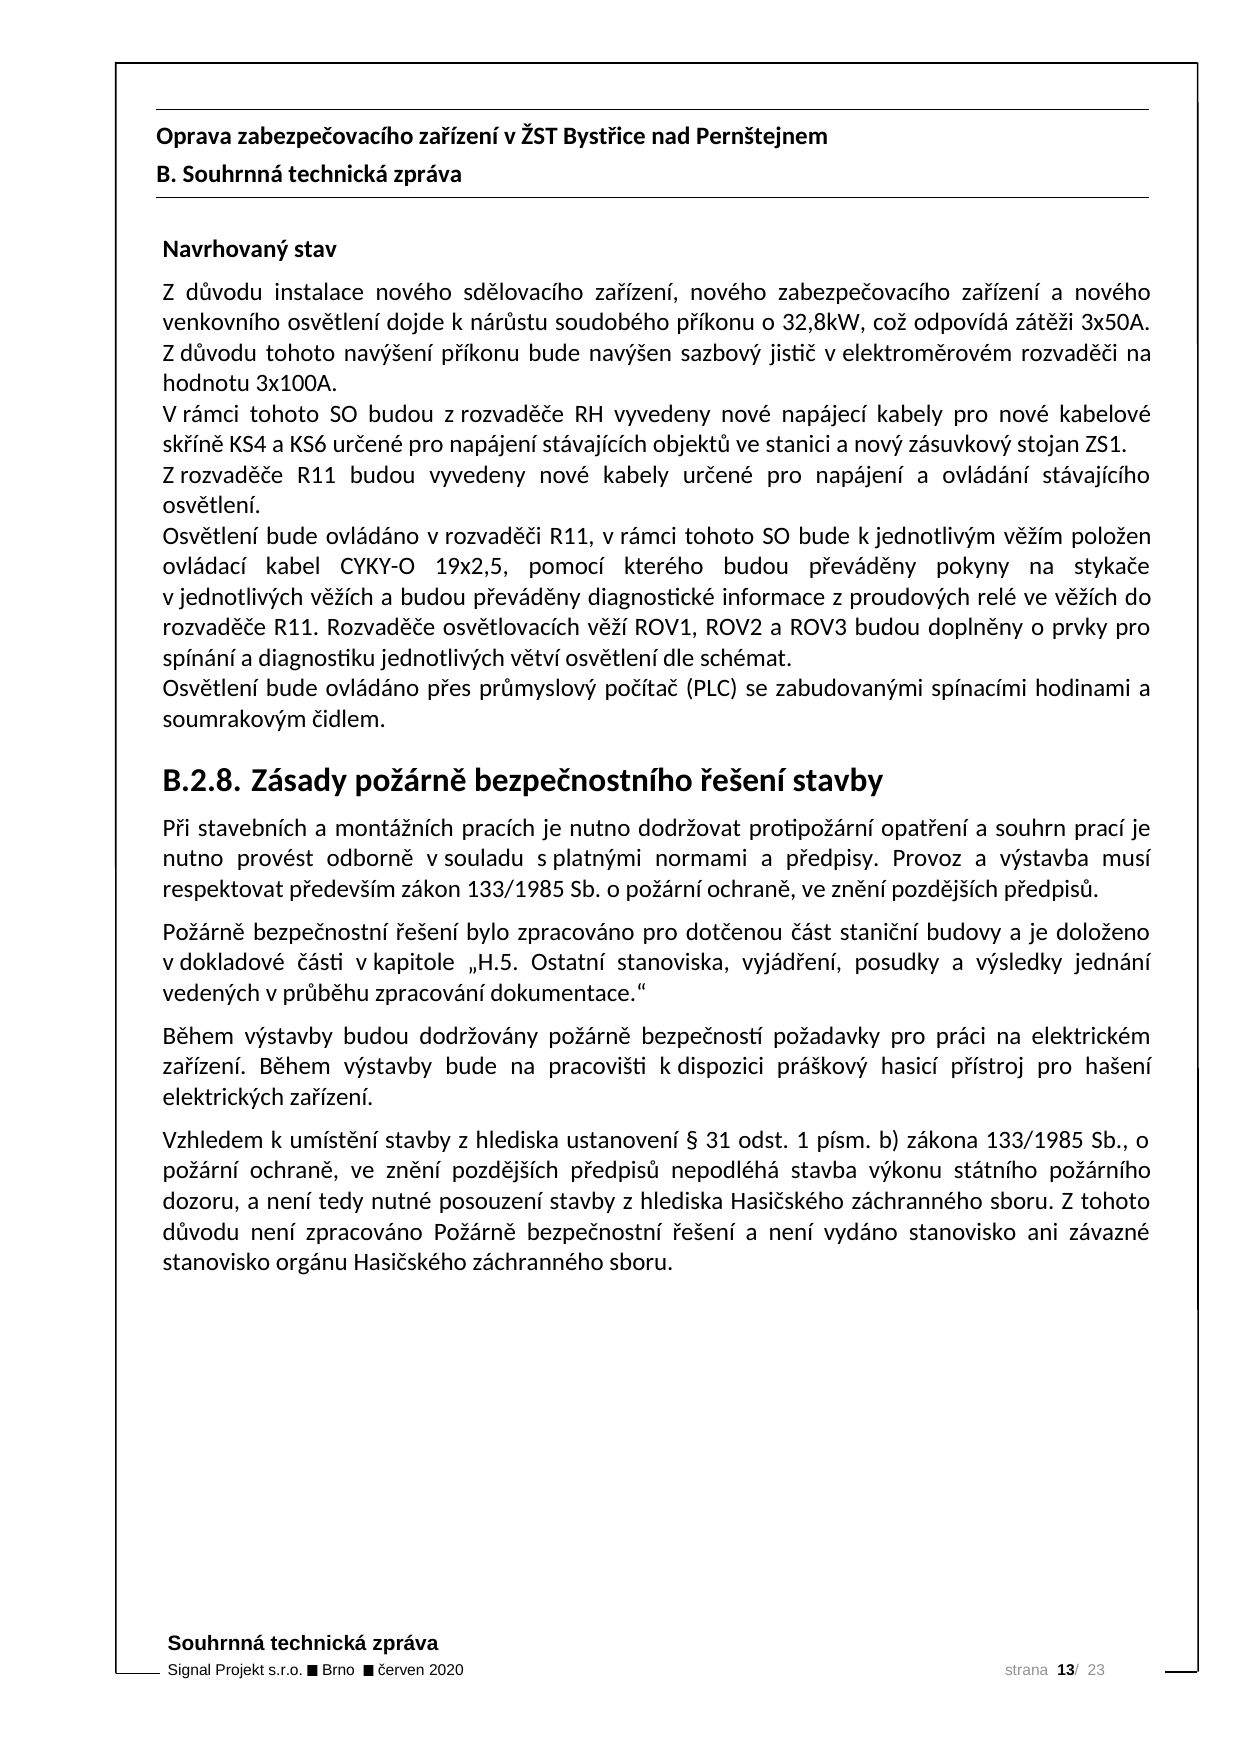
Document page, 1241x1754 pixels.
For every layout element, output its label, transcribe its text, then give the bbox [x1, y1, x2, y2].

text Požárně bezpečnostní řešení bylo zpracováno pro dotčenou část staniční budovy a je doloženo v dokladové části v kapitole „H.5. Ostatní stanoviska, vyjádření, posudky a výsledky jednání vedených v průběhu zpracování dokumentace.“ [162, 916, 1152, 1007]
text Navrhovaný stav [133, 233, 1152, 263]
text Při stavebních a montážních pracích je nutno dodržovat protipožární opatření a souhrn prací je nutno provést odborně v souladu s platnými normami a předpisy. Provoz a výstavba musí respektovat především zákon 133/1985 Sb. o požární ochraně, ve znění pozdějších předpisů. [162, 812, 1152, 903]
subtitle Zásady požárně bezpečnostního řešení stavby [162, 759, 1152, 799]
text Osvětlení bude ovládáno v rozvaděči R11, v rámci tohoto SO bude k jednotlivým věžím položen ovládací kabel CYKY-O 19x2,5, pomocí kterého budou převáděny pokyny na stykače v jednotlivých věžích a budou převáděny diagnostické informace z proudových relé ve věžích do rozvaděče R11. Rozvaděče osvětlovacích věží ROV1, ROV2 a ROV3 budou doplněny o prvky pro spínání a diagnostiku jednotlivých větví osvětlení dle schémat. [162, 520, 1152, 673]
picture [363, 1665, 374, 1676]
text Osvětlení bude ovládáno přes průmyslový počítač (PLC) se zabudovanými spínacími hodinami a soumrakovým čidlem. [162, 673, 1152, 734]
text V rámci tohoto SO budou z rozvaděče RH vyvedeny nové napájecí kabely pro nové kabelové skříně KS4 a KS6 určené pro napájení stávajících objektů ve stanici a nový zásuvkový stojan ZS1. [162, 398, 1152, 459]
text Během výstavby budou dodržovány požárně bezpečností požadavky pro práci na elektrickém zařízení. Během výstavby bude na pracovišti k dispozici práškový hasicí přístroj pro hašení elektrických zařízení. [162, 1020, 1152, 1112]
text Z důvodu instalace nového sdělovacího zařízení, nového zabezpečovacího zařízení a nového venkovního osvětlení dojde k nárůstu soudobého příkonu o 32,8kW, což odpovídá zátěži 3x50A. Z důvodu tohoto navýšení příkonu bude navýšen sazbový jistič v elektroměrovém rozvaděči na hodnotu 3x100A. [162, 276, 1152, 398]
text Vzhledem k umístění stavby z hlediska ustanovení § 31 odst. 1 písm. b) zákona 133/1985 Sb., o požární ochraně, ve znění pozdějších předpisů nepodléhá stavba výkonu státního požárního dozoru, a není tedy nutné posouzení stavby z hlediska Hasičského záchranného sboru. Z tohoto důvodu není zpracováno Požárně bezpečnostní řešení a není vydáno stanovisko ani závazné stanovisko orgánu Hasičského záchranného sboru. [162, 1124, 1152, 1277]
text Z rozvaděče R11 budou vyvedeny nové kabely určené pro napájení a ovládání stávajícího osvětlení. [162, 459, 1152, 520]
picture [307, 1665, 318, 1676]
